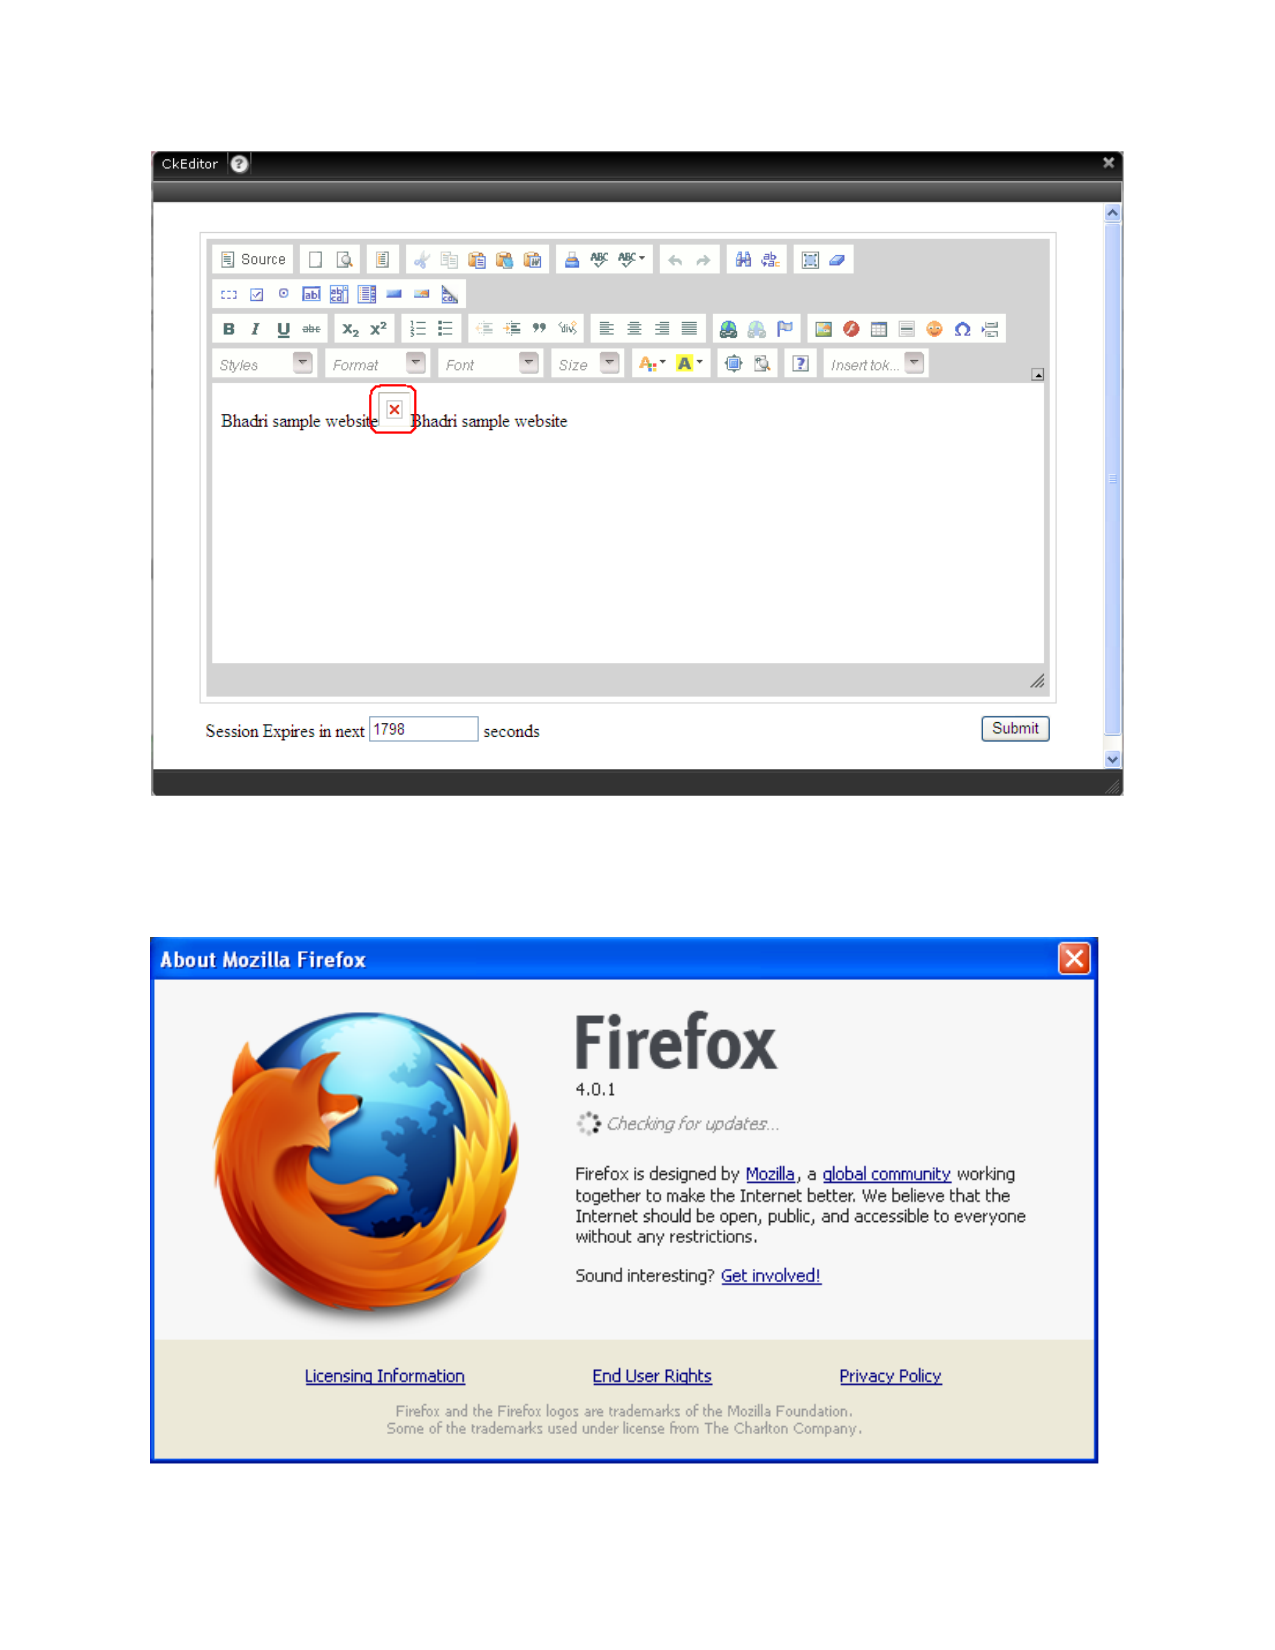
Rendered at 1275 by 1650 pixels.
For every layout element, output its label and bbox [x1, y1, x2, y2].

picture [150, 937, 1099, 1470]
picture [150, 150, 1125, 797]
